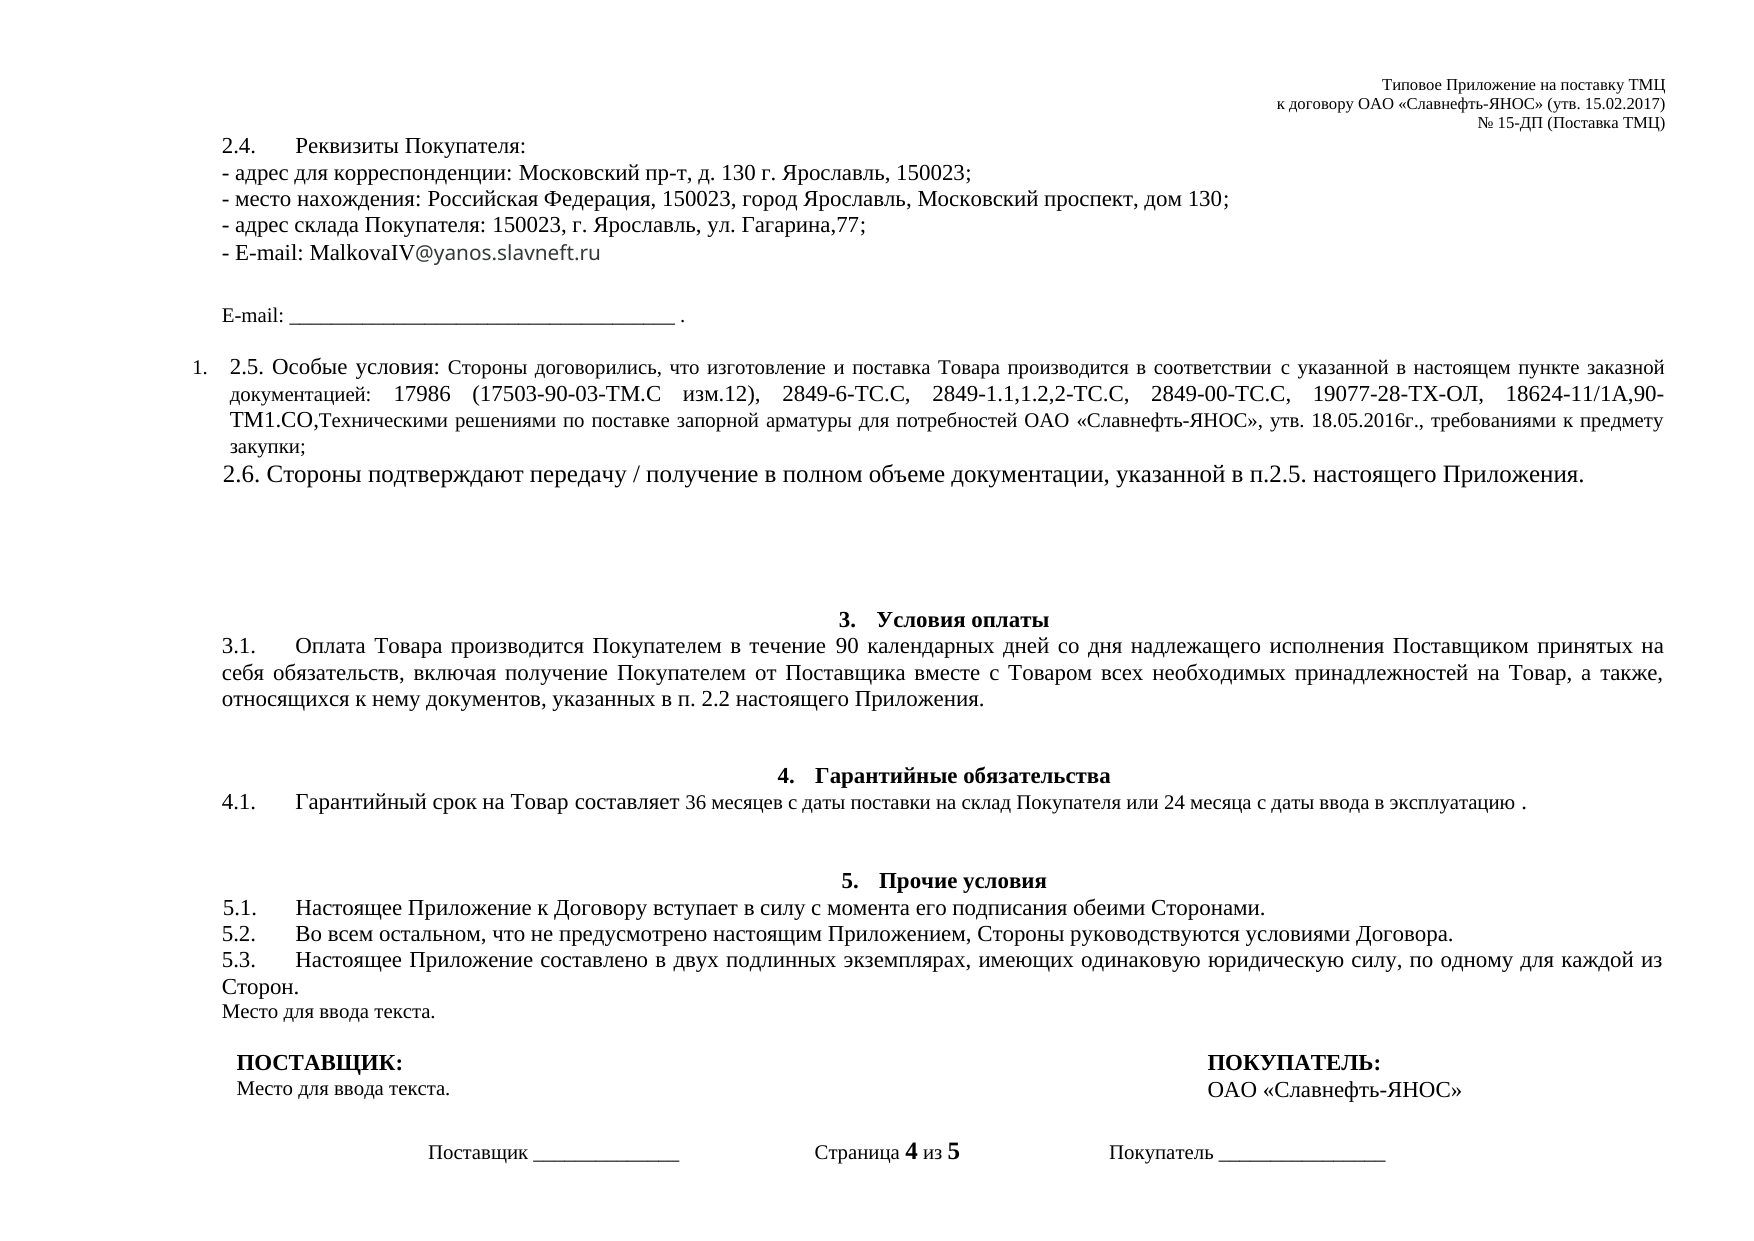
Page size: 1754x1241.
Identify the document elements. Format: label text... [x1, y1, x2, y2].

text 5.2. Во всем остальном, что не предусмотрено настоящим Приложением, Стороны руководствуются условиями Договора. [222, 920, 1665, 946]
table_header ПОСТАВЩИК: [135, 1050, 1196, 1122]
text - E-mail: [222, 238, 1665, 266]
text - место нахождения: ; [222, 185, 1665, 212]
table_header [1196, 1050, 1734, 1122]
text 3.1. [222, 632, 1665, 711]
text 5.3. Настоящее Приложение составлено в двух подлинных экземплярах, имеющих одинаковую юридическую силу, по одному для каждой из Сторон. [222, 946, 1665, 999]
text 5.1. Настоящее Приложение к Договору вступает в силу с момента его подписания обеими Сторонами. [223, 894, 1665, 920]
text 4.1. Гарантийный срок на Товар . [207, 788, 1665, 814]
list Прочие условия [223, 867, 1665, 894]
text - адрес склада Покупателя: ; [222, 212, 1665, 238]
list Гарантийные обязательства [223, 762, 1665, 788]
text 2.4. Реквизиты Покупателя: [222, 132, 1665, 159]
list Условия оплаты [223, 606, 1665, 632]
text - адрес для корреспонденции: ; [222, 159, 1665, 185]
